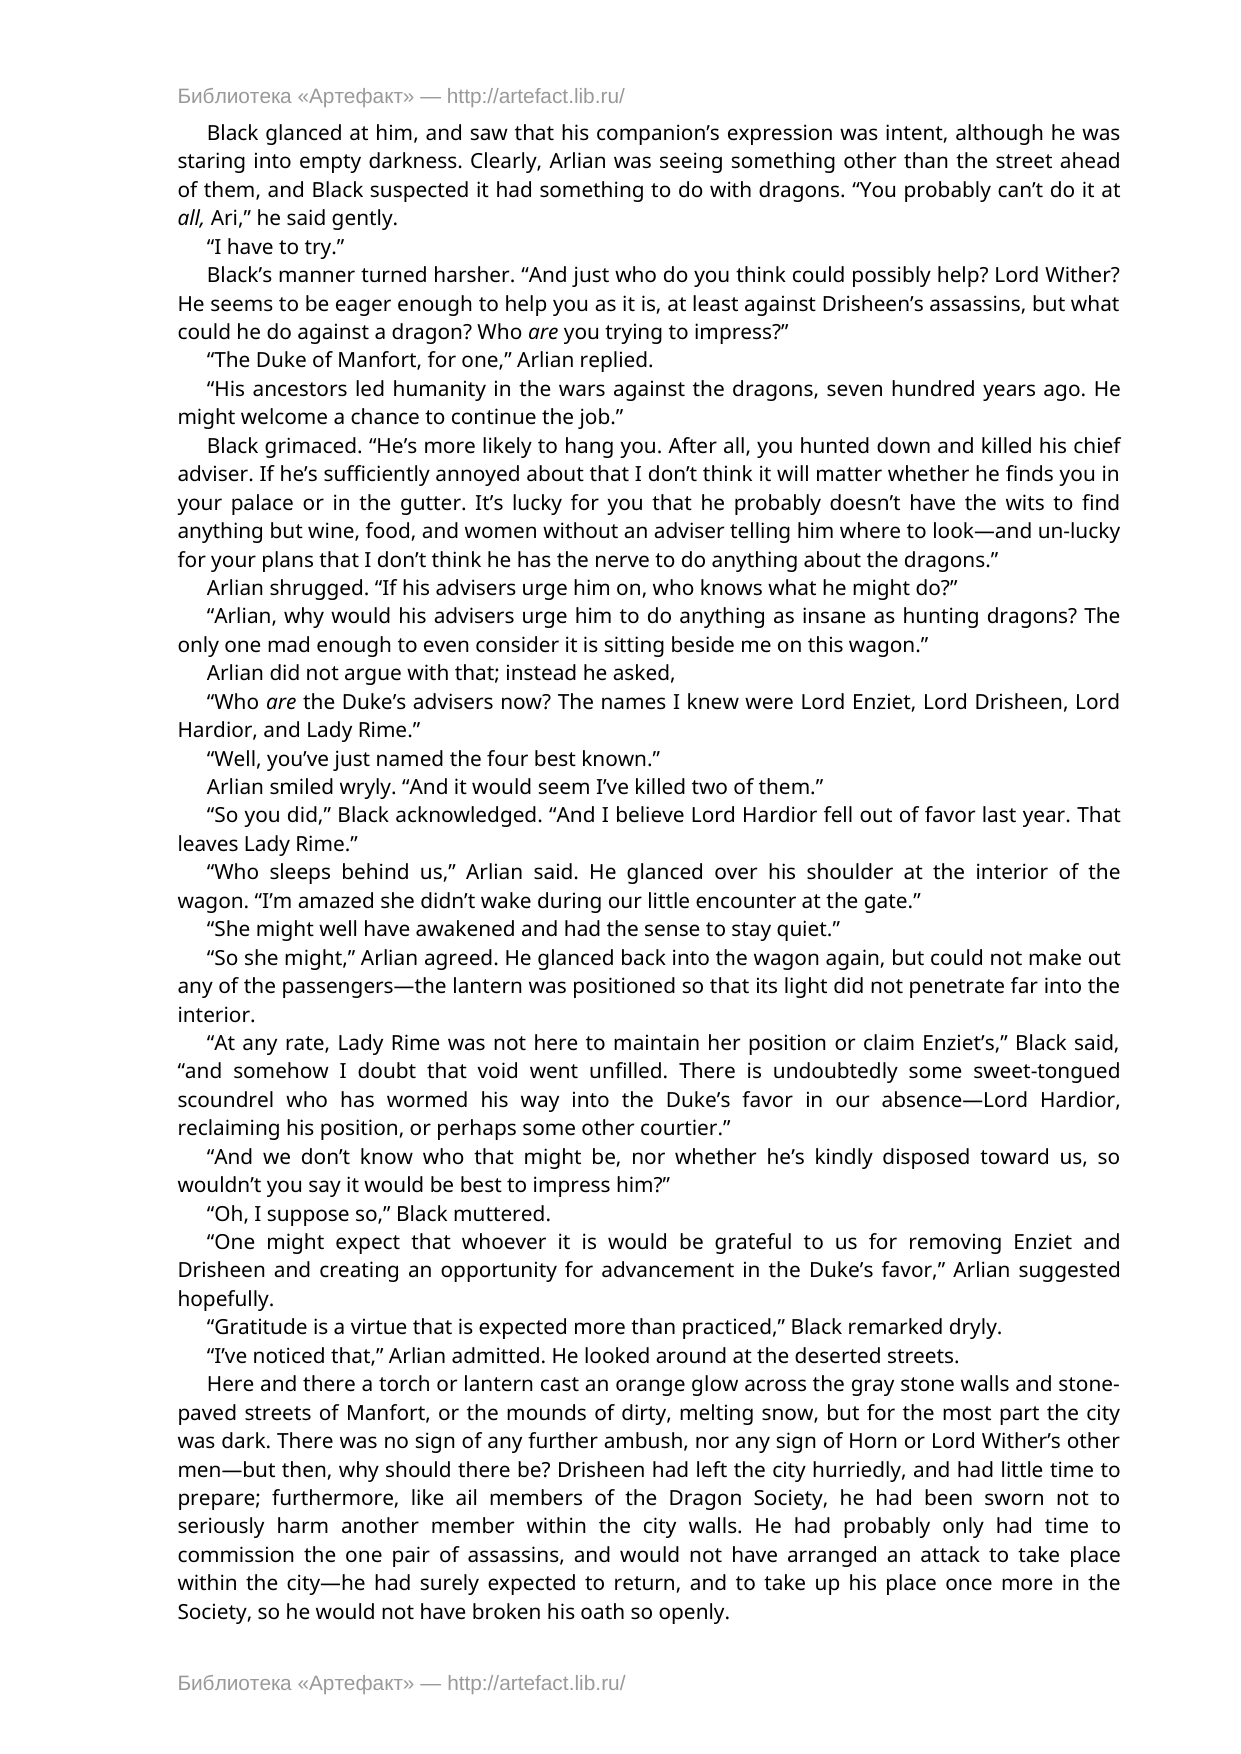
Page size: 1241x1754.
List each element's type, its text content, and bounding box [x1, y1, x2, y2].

text “So you did,” Black acknowledged. “And I believe Lord Hardior fell out of favor last year. That leaves Lady Rime.” [177, 801, 1122, 857]
text “And we don’t know who that might be, nor whether he’s kindly disposed toward us, so wouldn’t you say it would be best to impress him?” [177, 1142, 1122, 1199]
text Arlian shrugged. “If his advisers urge him on, who knows what he might do?” [177, 573, 1122, 602]
text “I have to try.” [177, 232, 1122, 260]
text “Who sleeps behind us,” Arlian said. He glanced over his shoulder at the interior of the wagon. “I’m amazed she didn’t wake during our little encounter at the gate.” [177, 857, 1122, 914]
text “One might expect that whoever it is would be grateful to us for removing Enziet and Drisheen and creating an opportunity for advancement in the Duke’s favor,” Arlian suggested hopefully. [177, 1227, 1122, 1312]
text “Who are the Duke’s advisers now? The names I knew were Lord Enziet, Lord Drisheen, Lord Hardior, and Lady Rime.” [177, 687, 1122, 744]
text Black glanced at him, and saw that his companion’s expression was intent, although he was staring into empty darkness. Clearly, Arlian was seeing something other than the street ahead of them, and Black suspected it had something to do with dragons. “You probably can’t do it at all, Ari,” he said gently. [177, 118, 1122, 232]
text “Arlian, why would his advisers urge him to do anything as insane as hunting dragons? The only one mad enough to even consider it is sitting beside me on this wagon.” [177, 602, 1122, 658]
text “Well, you’ve just named the four best known.” [177, 744, 1122, 772]
text “So she might,” Arlian agreed. He glanced back into the wagon again, but could not make out any of the passengers—the lantern was positioned so that its light did not penetrate far into the interior. [177, 943, 1122, 1028]
text “At any rate, Lady Rime was not here to maintain her position or claim Enziet’s,” Black said, “and somehow I doubt that void went unfilled. There is undoubtedly some sweet-tongued scoundrel who has wormed his way into the Duke’s favor in our absence—Lord Hardior, reclaiming his position, or perhaps some other courtier.” [177, 1028, 1122, 1142]
text Arlian did not argue with that; instead he asked, [177, 658, 1122, 687]
text “She might well have awakened and had the sense to stay quiet.” [177, 914, 1122, 943]
text Black’s manner turned harsher. “And just who do you think could possibly help? Lord Wither? He seems to be eager enough to help you as it is, at least against Drisheen’s assassins, but what could he do against a dragon? Who are you trying to impress?” [177, 260, 1122, 346]
text “His ancestors led humanity in the wars against the dragons, seven hundred years ago. He might welcome a chance to continue the job.” [177, 374, 1122, 431]
text Arlian smiled wryly. “And it would seem I’ve killed two of them.” [177, 772, 1122, 801]
text “Oh, I suppose so,” Black muttered. [177, 1199, 1122, 1227]
text Here and there a torch or lantern cast an orange glow across the gray stone walls and stone-paved streets of Manfort, or the mounds of dirty, melting snow, but for the most part the city was dark. There was no sign of any further ambush, nor any sign of Horn or Lord Wither’s other men—but then, why should there be? Drisheen had left the city hurriedly, and had little time to prepare; furthermore, like ail members of the Dragon Society, he had been sworn not to seriously harm another member within the city walls. He had probably only had time to commission the one pair of assassins, and would not have arranged an attack to take place within the city—he had surely expected to return, and to take up his place once more in the Society, so he would not have broken his oath so openly. [177, 1369, 1122, 1625]
text “Gratitude is a virtue that is expected more than practiced,” Black remarked dryly. [177, 1312, 1122, 1341]
text Black grimaced. “He’s more likely to hang you. After all, you hunted down and killed his chief adviser. If he’s sufficiently annoyed about that I don’t think it will matter whether he finds you in your palace or in the gutter. It’s lucky for you that he probably doesn’t have the wits to find anything but wine, food, and women without an adviser telling him where to look—and un-lucky for your plans that I don’t think he has the nerve to do anything about the dragons.” [177, 431, 1122, 573]
text “I’ve noticed that,” Arlian admitted. He looked around at the deserted streets. [177, 1341, 1122, 1369]
text “The Duke of Manfort, for one,” Arlian replied. [177, 346, 1122, 374]
